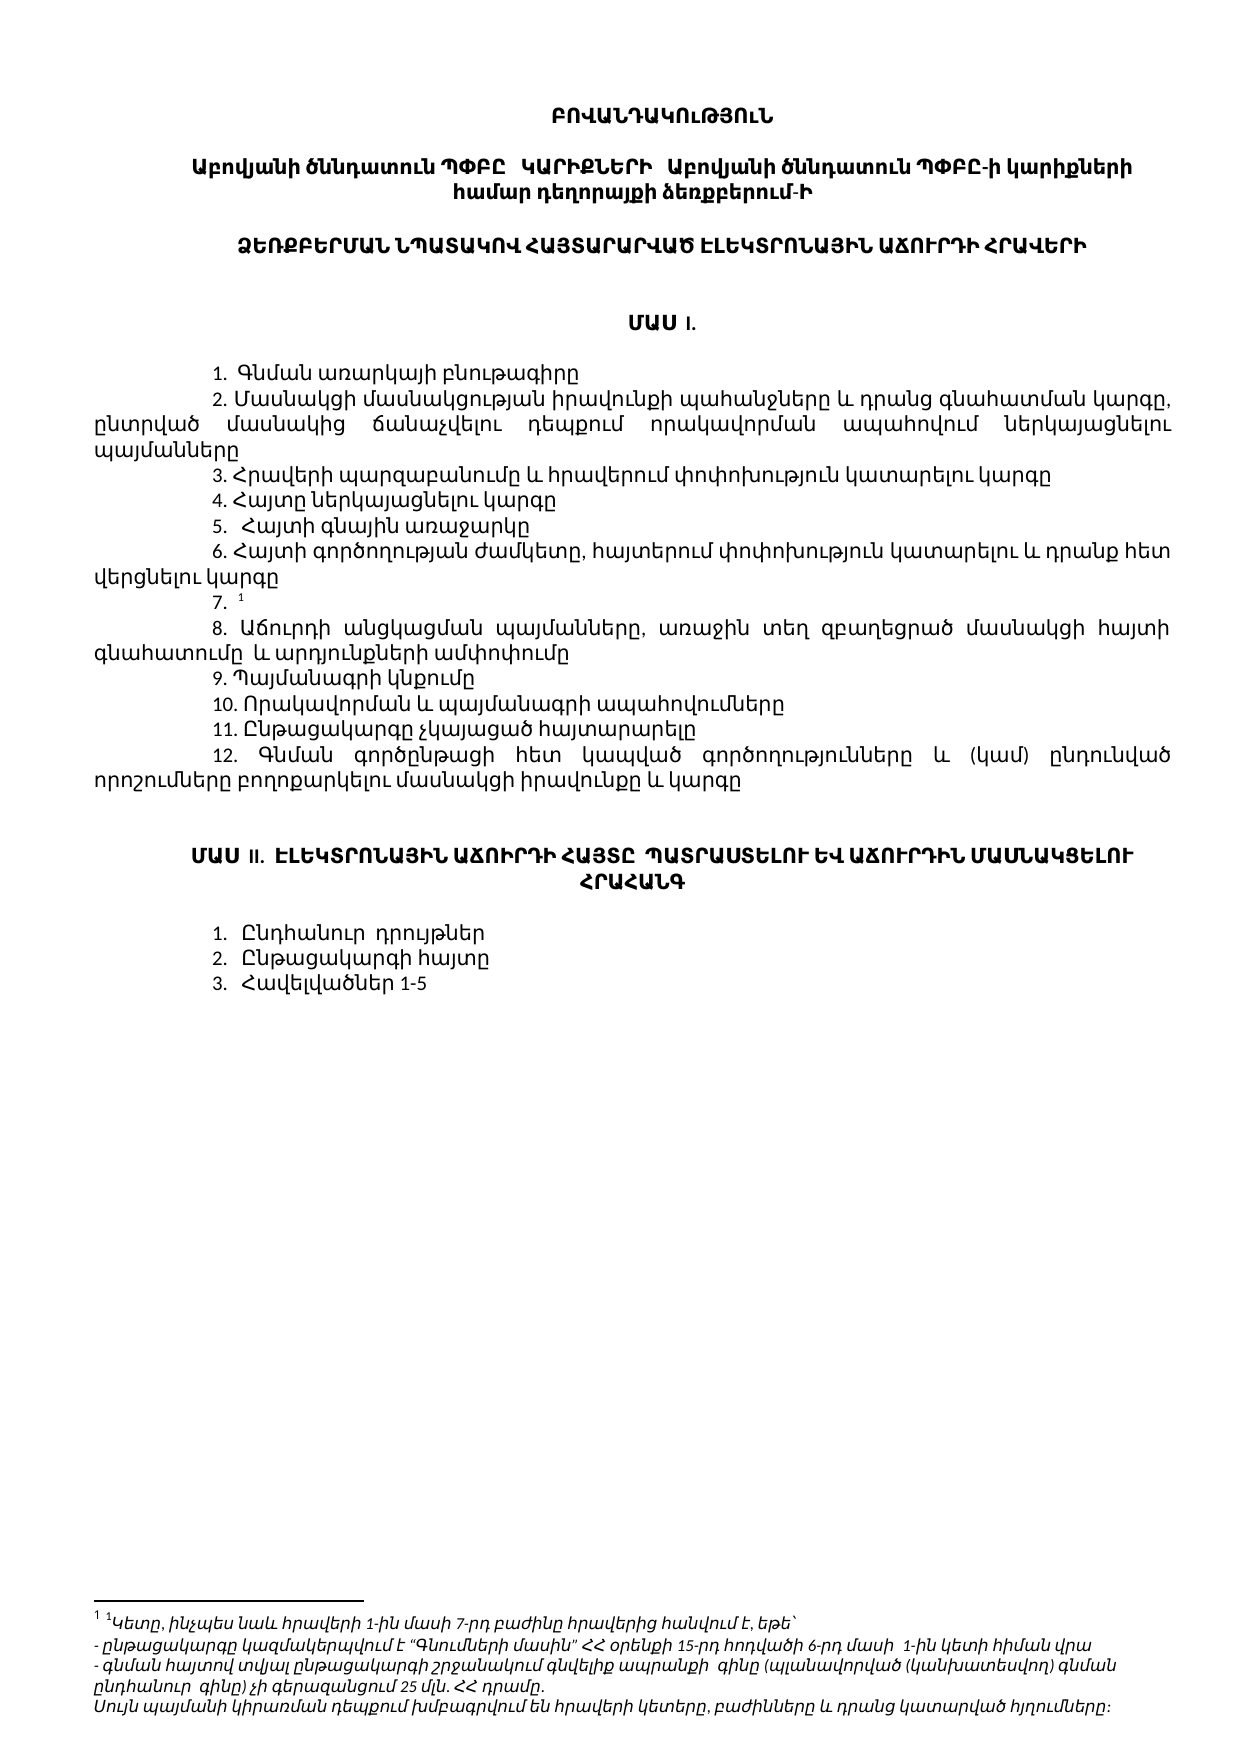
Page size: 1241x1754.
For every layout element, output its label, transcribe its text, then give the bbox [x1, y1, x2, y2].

text 1. Գնման առարկայի բնութագիրը [94, 361, 1171, 386]
text ՄԱՍ I. [94, 310, 1171, 335]
text ՁԵՌՔԲԵՐՄԱՆ ՆՊԱՏԱԿՈՎ ՀԱՅՏԱՐԱՐՎԱԾ ԷԼԵԿՏՐՈՆԱՅԻՆ ԱՃՈՒՐԴԻ ՀՐԱՎԵՐԻ [94, 233, 1171, 259]
text ՄԱՍ II. ԷԼԵԿՏՐՈՆԱՅԻՆ ԱՃՈԻՐԴԻ ՀԱՅՏԸ ՊԱՏՐԱՍՏԵԼՈՒ ԵՎ ԱՃՈՒՐԴԻՆ ՄԱՍՆԱԿՑԵԼՈՒ ՀՐԱՀԱՆԳ [94, 843, 1171, 894]
text 5. Հայտի գնային առաջարկը [94, 513, 1171, 538]
text 2. Մասնակցի մասնակցության իրավունքի պահանջները և դրանց գնահատման կարգը, ընտրված մասնակից ճանաչվելու դեպքում որակավորման ապահովում ներկայացնելու պայմանները [94, 386, 1171, 462]
text ԲՈՎԱՆԴԱԿՈւԹՅՈւՆ [94, 103, 1171, 128]
text 8. Աճուրդի անցկացման պայմանները, առաջին տեղ զբաղեցրած մասնակցի հայտի գնահատումը և արդյունքների ամփոփումը [94, 615, 1171, 666]
text 1. Ընդհանուր դրույթներ [94, 920, 1171, 945]
text 2. Ընթացակարգի հայտը [94, 945, 1171, 971]
text 3. Հավելվածներ 1-5 [94, 971, 1171, 996]
text 3. Հրավերի պարզաբանումը և հրավերում փոփոխություն կատարելու կարգը [94, 462, 1171, 488]
text Աբովյանի ծննդատուն ՊՓԲԸ ԿԱՐԻՔՆԵՐԻ Աբովյանի ծննդատուն ՊՓԲԸ-ի կարիքների համար դեղորայքի ձեռքբերում-Ի [94, 154, 1171, 205]
text 9. Պայմանագրի կնքումը [94, 666, 1171, 691]
text 6. Հայտի գործողության ժամկետը, հայտերում փոփոխություն կատարելու և դրանք հետ վերցնելու կարգը [94, 538, 1171, 589]
text 10. Որակավորման և պայմանագրի ապահովումները [94, 691, 1171, 716]
text 7. 1 [94, 589, 1171, 615]
text 11. Ընթացակարգը չկայացած հայտարարելը [94, 716, 1171, 742]
text 12. Գնման գործընթացի հետ կապված գործողությունները և (կամ) ընդունված որոշումները բողոքարկելու մասնակցի իրավունքը և կարգը [94, 742, 1171, 793]
text 4. Հայտը ներկայացնելու կարգը [94, 488, 1171, 513]
